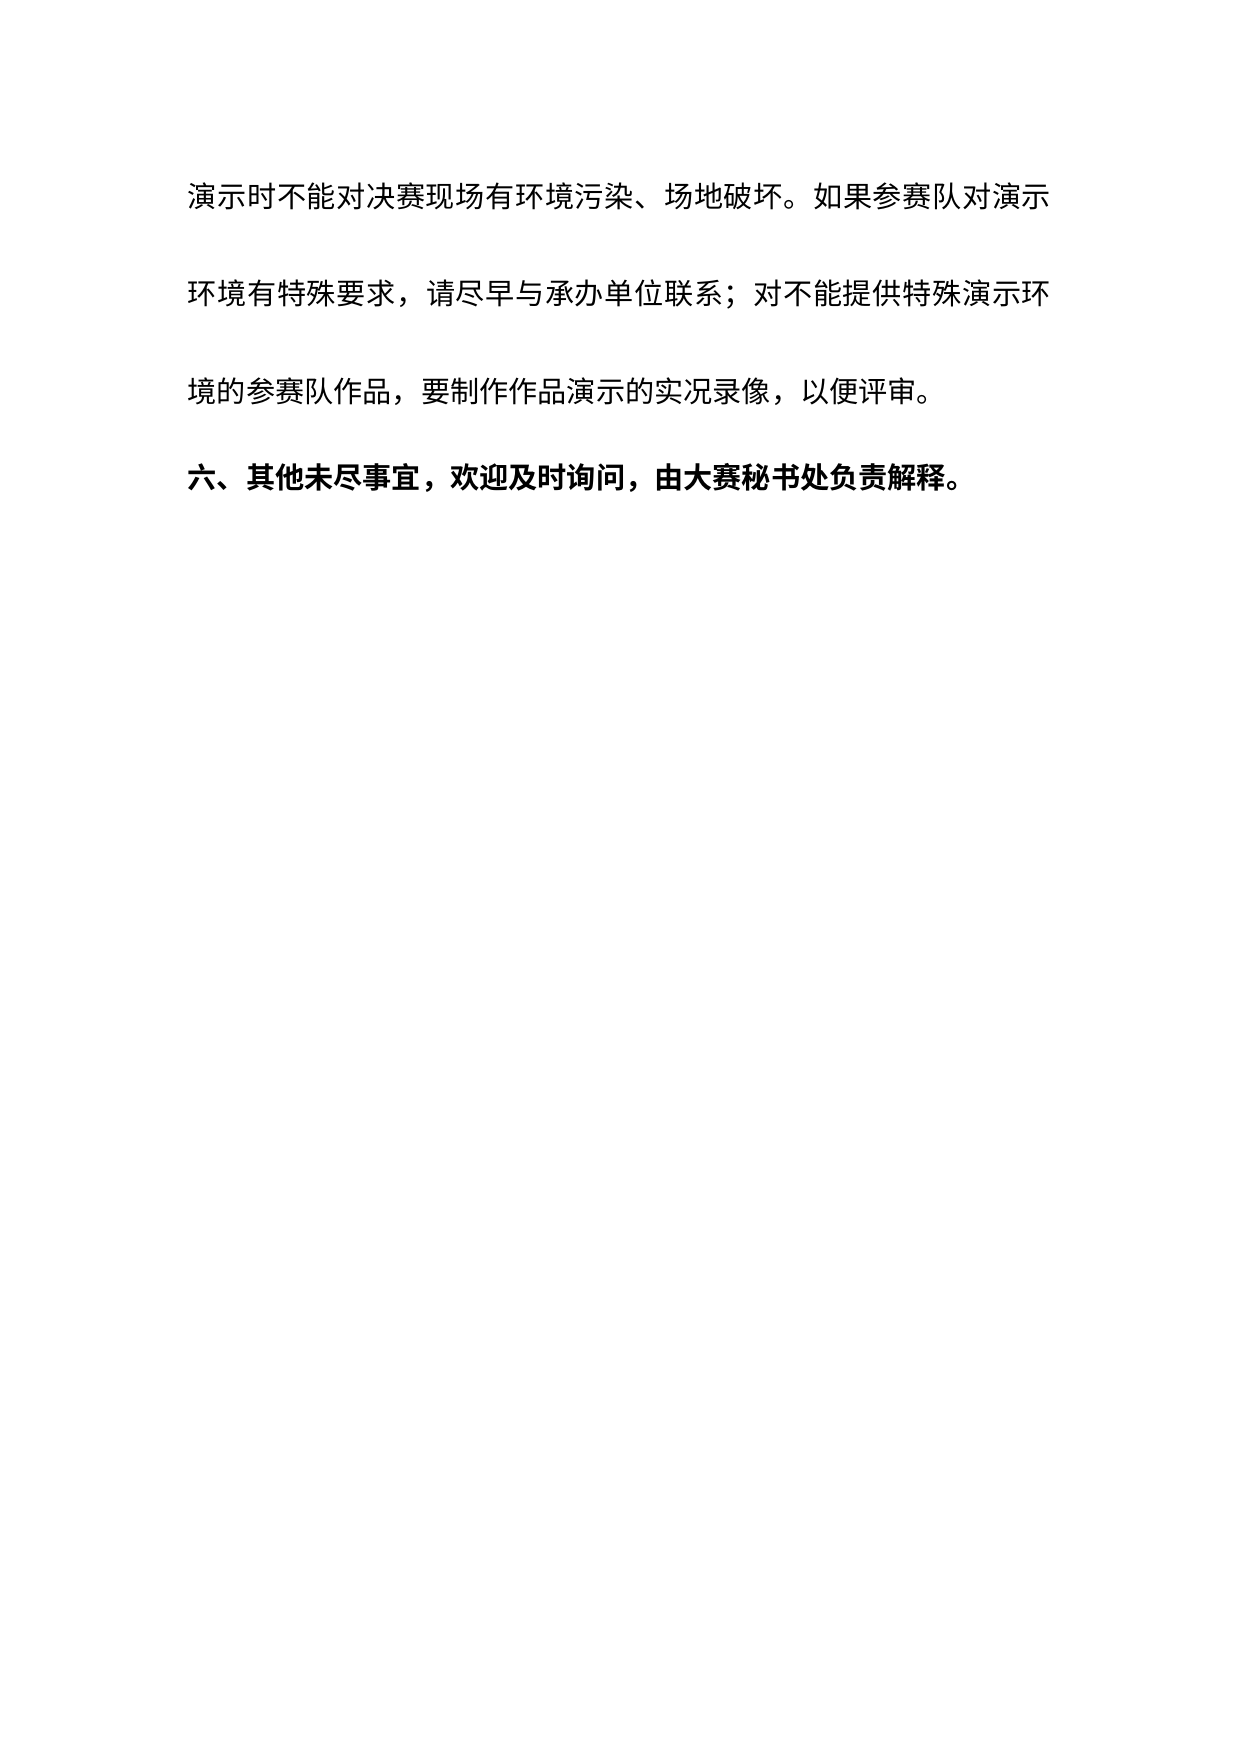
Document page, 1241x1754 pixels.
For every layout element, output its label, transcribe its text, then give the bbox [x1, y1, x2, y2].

text 六、其他未尽事宜，欢迎及时询问，由大赛秘书处负责解释。 [187, 443, 1053, 508]
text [187, 162, 1053, 422]
